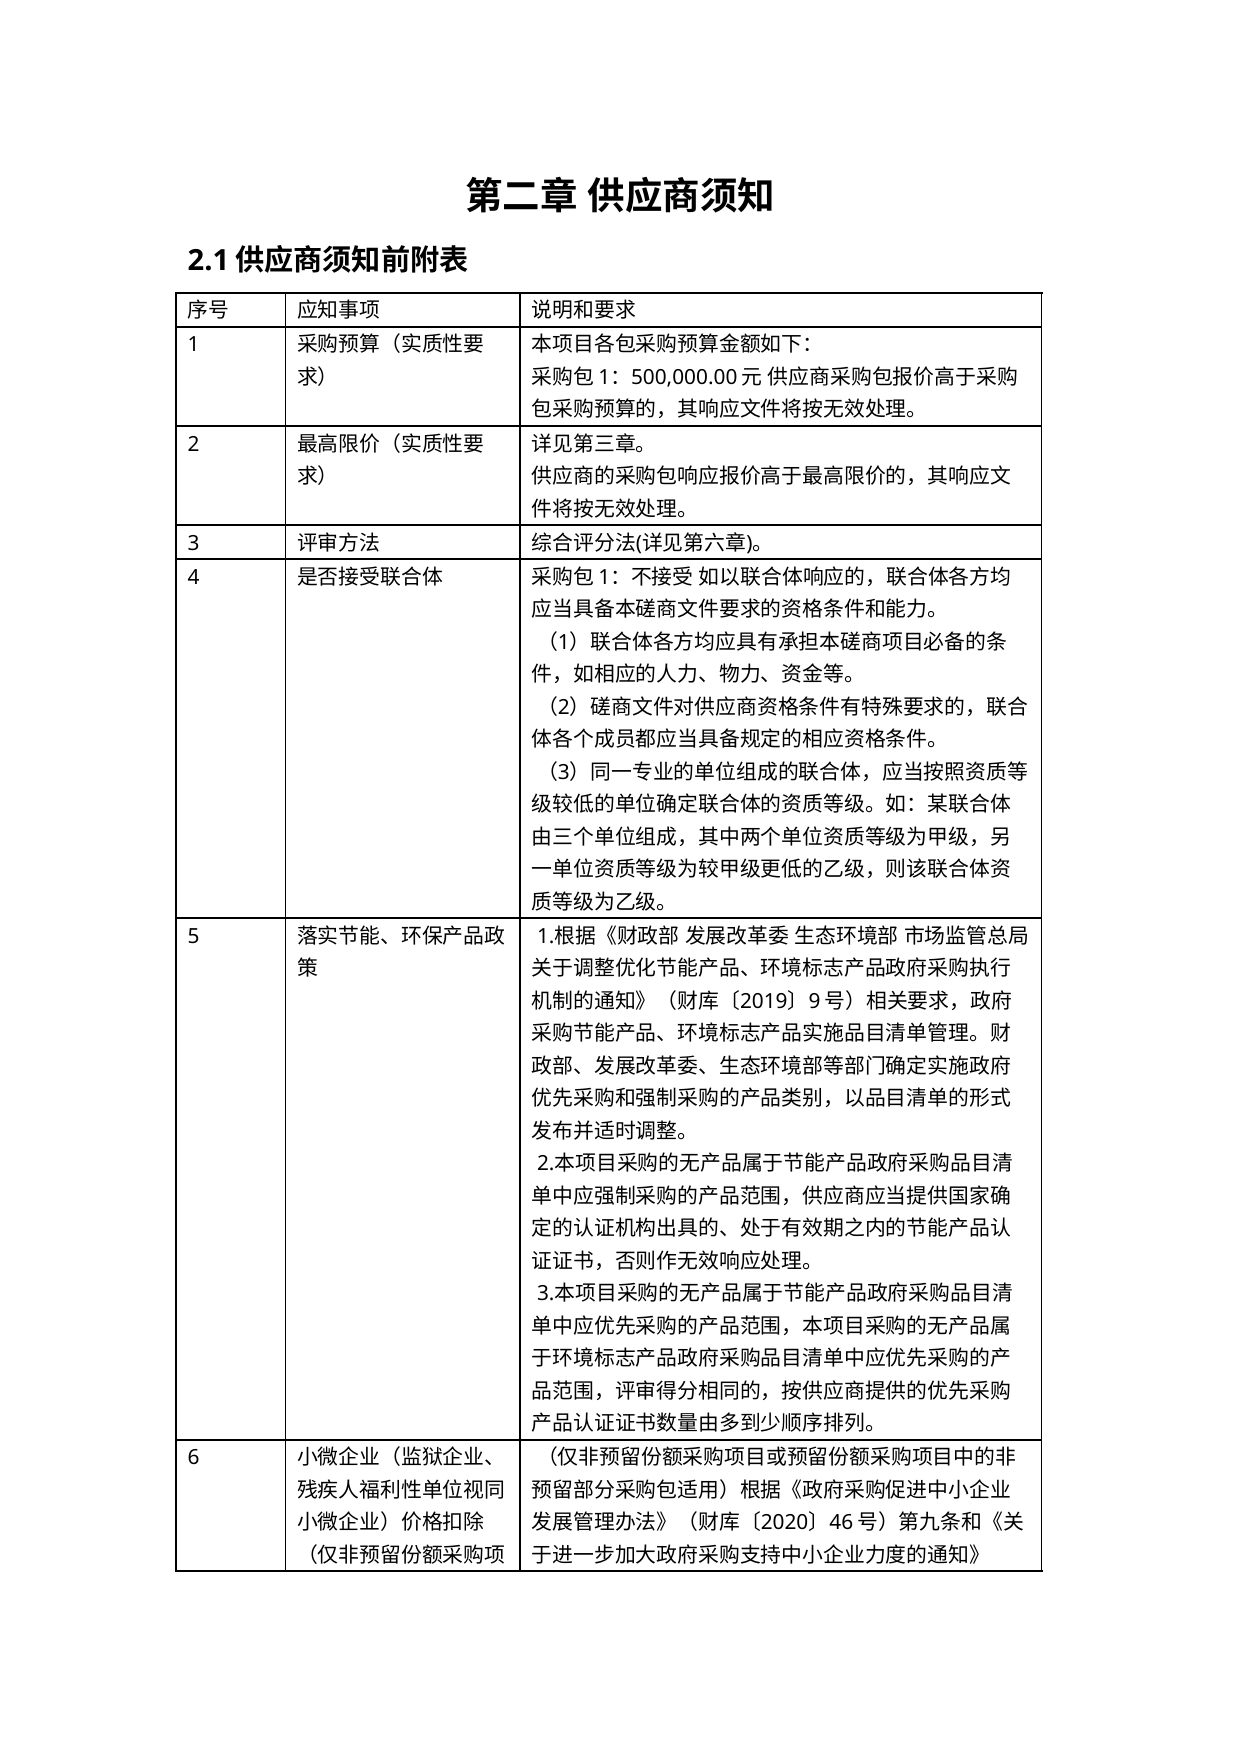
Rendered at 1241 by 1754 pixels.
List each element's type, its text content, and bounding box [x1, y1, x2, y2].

table_cell 3 [177, 526, 285, 558]
table_cell 是否接受联合体 [286, 560, 519, 917]
table_cell 4 [177, 560, 285, 917]
table_cell 采购预算（实质性要求） [286, 328, 519, 425]
table_header 应知事项 [286, 294, 519, 326]
table_cell 最高限价（实质性要求） [286, 427, 519, 524]
table_cell 评审方法 [286, 526, 519, 558]
text 2.1供应商须知前附表 [187, 227, 1053, 292]
table_cell 1 [177, 328, 285, 425]
table_cell 1.根据《财政部 发展改革委 生态环境部 市场监管总局关于调整优化节能产品、环境标志产品政府采购执行机制的通知》（财库〔2019〕9号）相关要求，政府采购节能产品、环境标志产品实施品目清单管理。财政部、发展改革委、生态环境部等部门确定实施政府优先采购和强制采购的产品类别，以品目清单的形式发布并适时调整。 2.本项目采购的无产品属于节能产品政府采购品目清单中应强制采购的产品范围，供应商应当提供国家确定的认证机构出具的、处于有效期之内的节能产品认证证书，否则作无效响应处理。 3.本项目采购的无产品属于节能产品政府采购品目清单中应优先采购的产品范围，本项目采购的无产品属于环境标志产品政府采购品目清单中应优先采购的产品范围，评审得分相同的，按供应商提供的优先采购产品认证证书数量由多到少顺序排列。 [521, 919, 1041, 1439]
table_cell 采购包1：不接受 如以联合体响应的，联合体各方均应当具备本磋商文件要求的资格条件和能力。 （1）联合体各方均应具有承担本磋商项目必备的条件，如相应的人力、物力、资金等。 （2）磋商文件对供应商资格条件有特殊要求的，联合体各个成员都应当具备规定的相应资格条件。 （3）同一专业的单位组成的联合体，应当按照资质等级较低的单位确定联合体的资质等级。如：某联合体由三个单位组成，其中两个单位资质等级为甲级，另一单位资质等级为较甲级更低的乙级，则该联合体资质等级为乙级。 [521, 560, 1041, 917]
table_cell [521, 1441, 1041, 1570]
text 第二章 供应商须知 [187, 162, 1053, 227]
table_cell 本项目各包采购预算金额如下： 采购包1：500,000.00元 供应商采购包报价高于采购包采购预算的，其响应文件将按无效处理。 [521, 328, 1041, 425]
table_cell 落实节能、环保产品政策 [286, 919, 519, 1439]
table_cell 详见第三章。 供应商的采购包响应报价高于最高限价的，其响应文件将按无效处理。 [521, 427, 1041, 524]
table_cell 2 [177, 427, 285, 524]
table_header 序号 [177, 294, 285, 326]
table_cell 6 [177, 1441, 285, 1570]
table_header 说明和要求 [521, 294, 1041, 326]
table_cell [286, 1441, 519, 1570]
table_cell 5 [177, 919, 285, 1439]
table_cell 综合评分法(详见第六章)。 [521, 526, 1041, 558]
